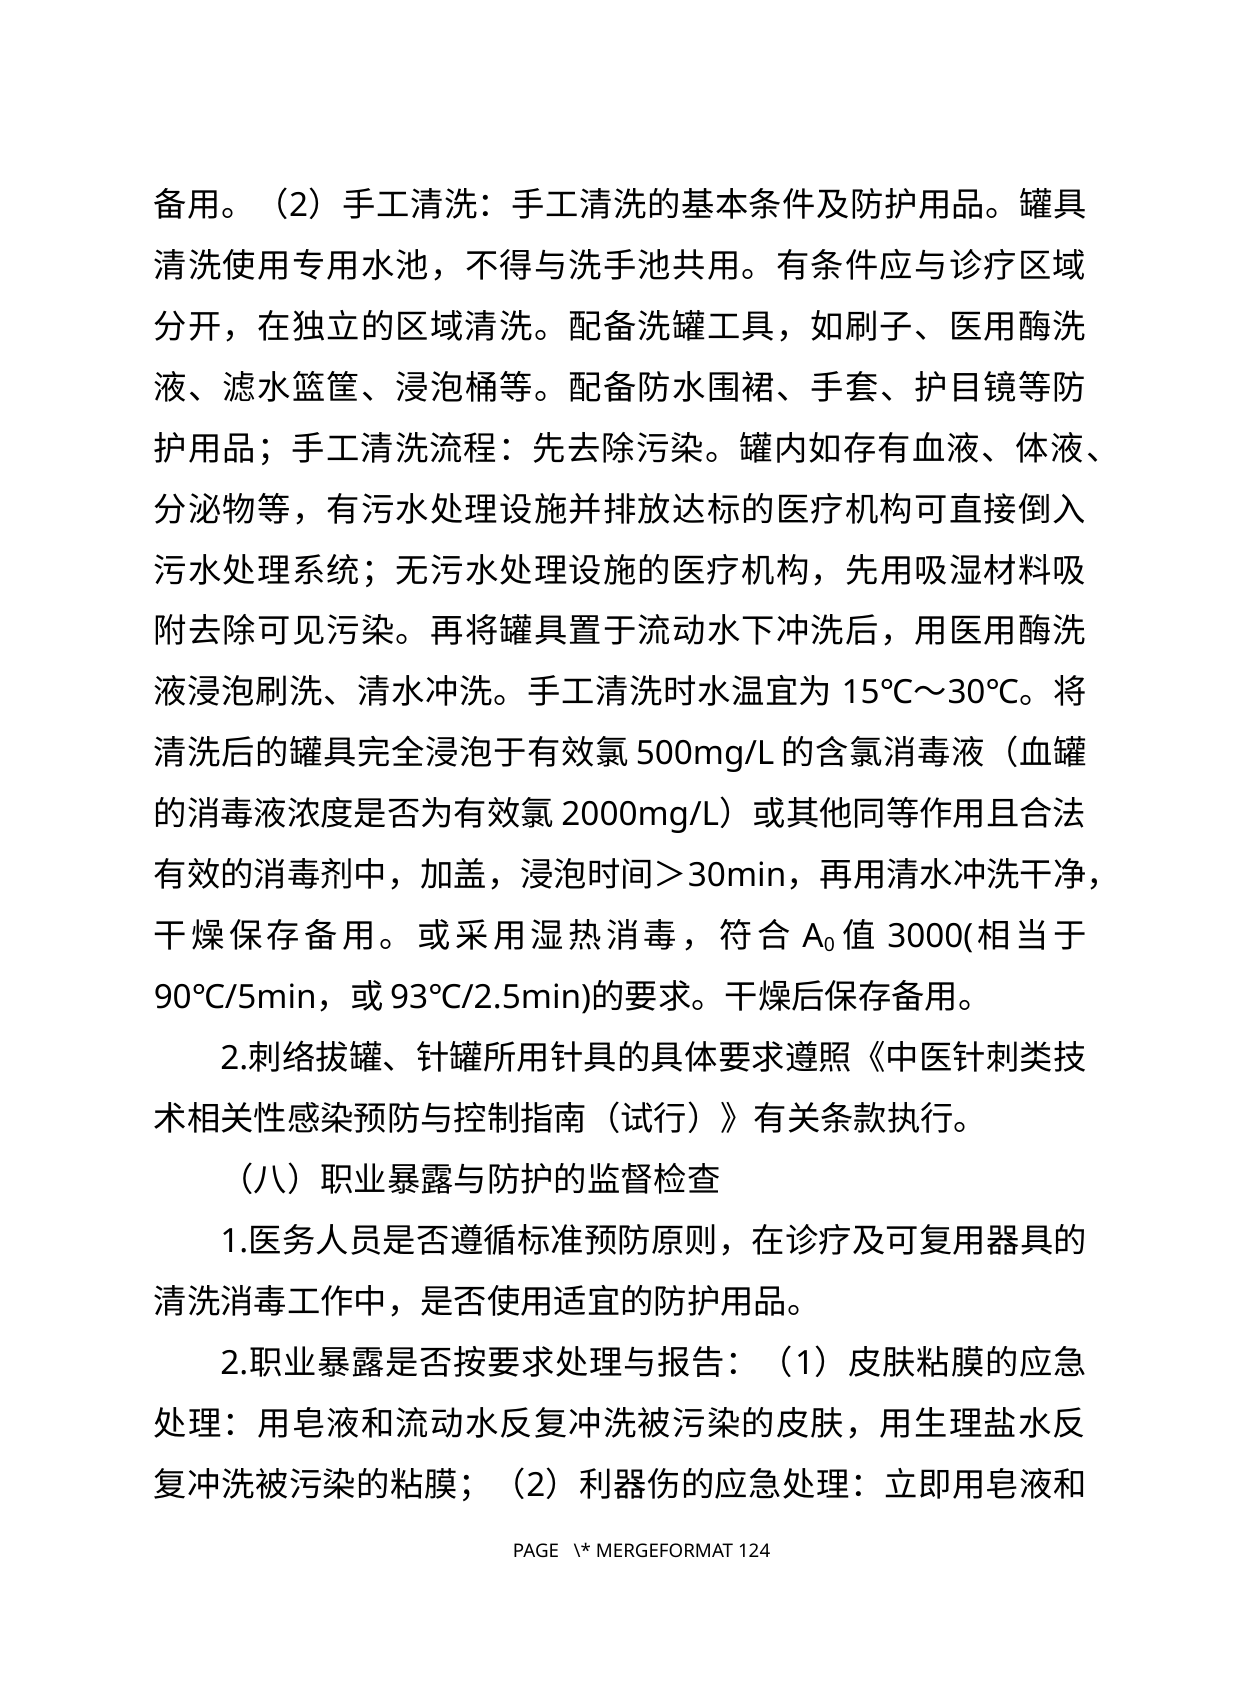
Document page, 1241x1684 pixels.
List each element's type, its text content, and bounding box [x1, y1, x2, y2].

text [153, 171, 1087, 1024]
text （八）职业暴露与防护的监督检查 [153, 1146, 1087, 1207]
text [153, 1329, 1087, 1512]
text 1.医务人员是否遵循标准预防原则，在诊疗及可复用器具的清洗消毒工作中，是否使用适宜的防护用品。 [153, 1207, 1087, 1329]
text 2.刺络拔罐、针罐所用针具的具体要求遵照《中医针刺类技术相关性感染预防与控制指南（试行）》有关条款执行。 [153, 1024, 1087, 1146]
